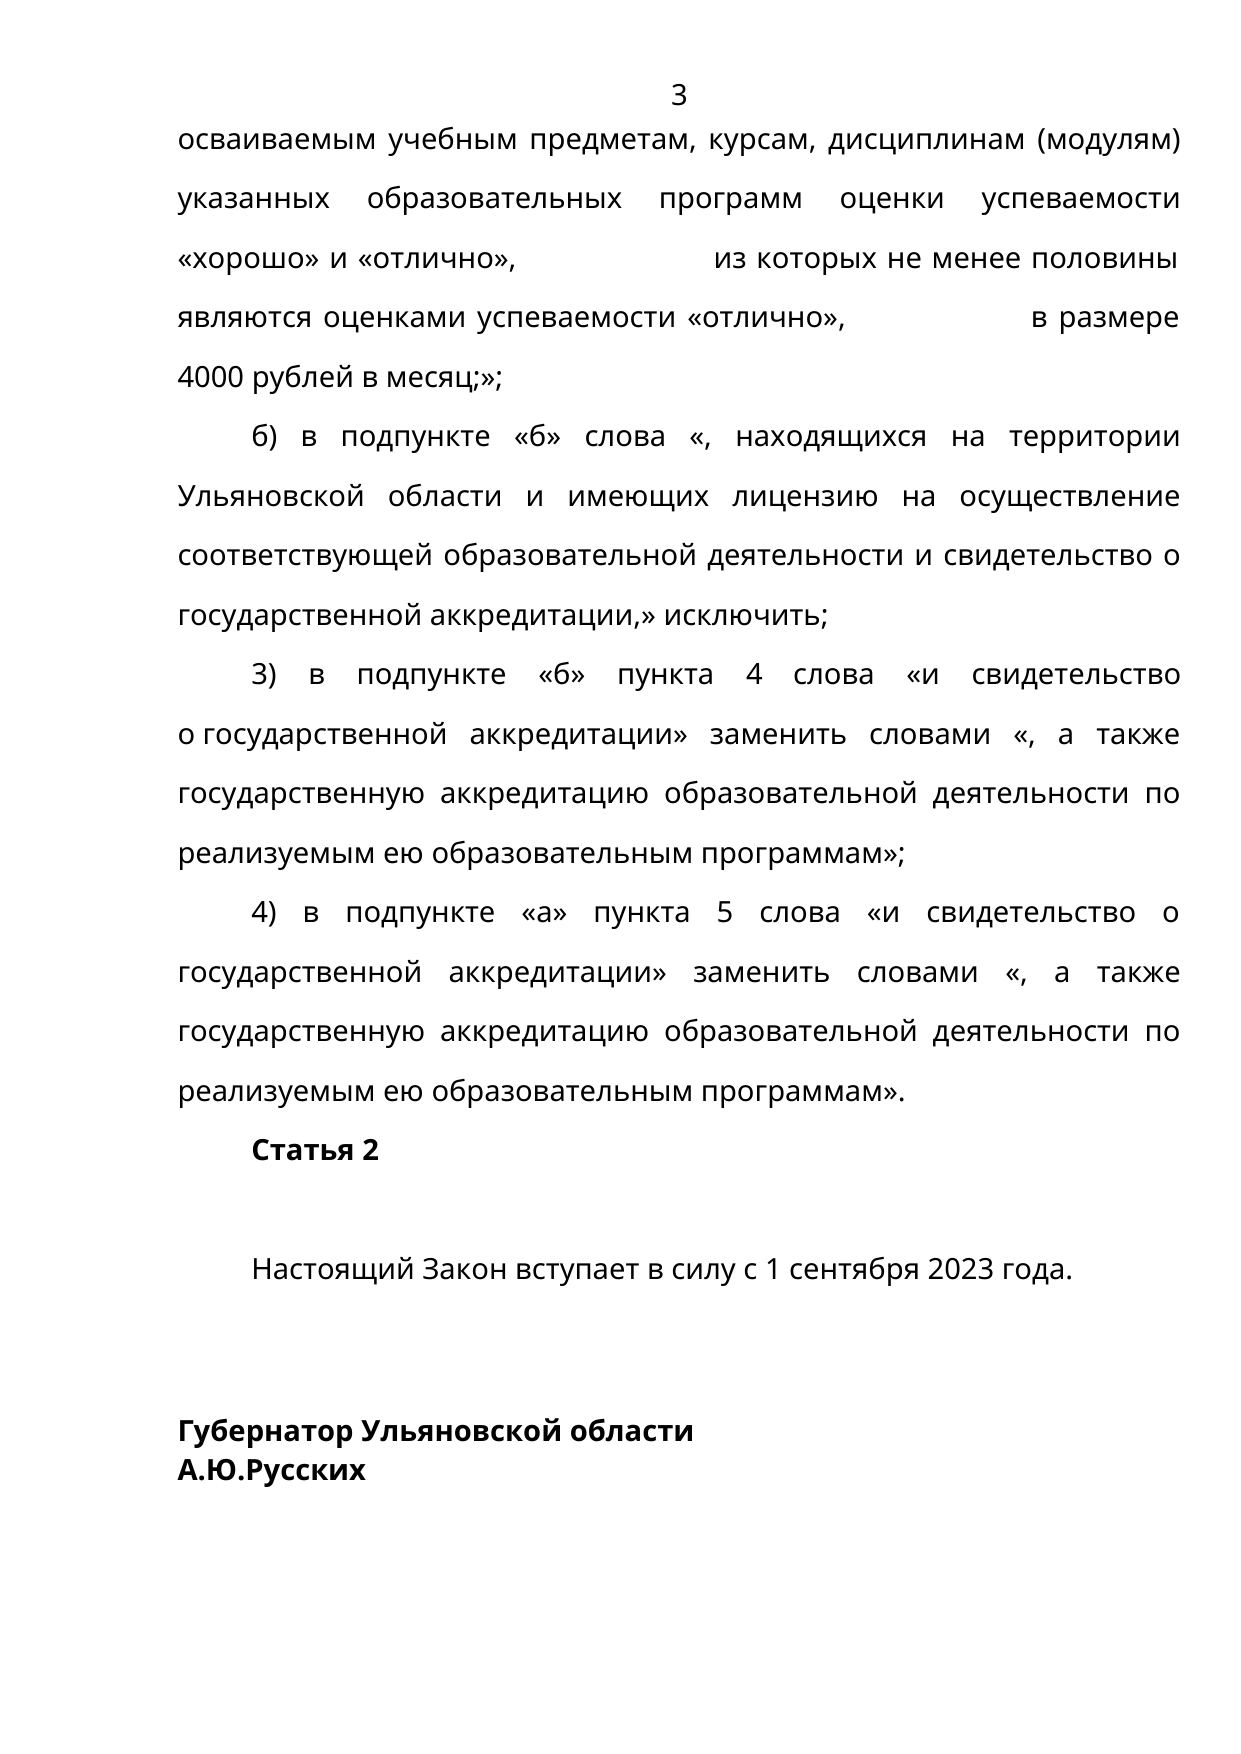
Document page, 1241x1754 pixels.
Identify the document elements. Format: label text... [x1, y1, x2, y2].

text 4) в подпункте «а» пункта 5 слова «и свидетельство о государственной аккредитации» заменить словами «, а также государственную аккредитацию образовательной деятельности по реализуемым ею образовательным программам». [177, 891, 1181, 1109]
text б) в подпункте «б» слова «, находящихся на территории Ульяновской области и имеющих лицензию на осуществление соответствующей образовательной деятельности и свидетельство о государственной аккредитации,» исключить; [177, 416, 1181, 634]
text Статья 2 [177, 1129, 1181, 1169]
text 3) в подпункте «б» пункта 4 слова «и свидетельство о государственной аккредитации» заменить словами «, а также государственную аккредитацию образовательной деятельности по реализуемым ею образовательным программам»; [177, 653, 1181, 872]
text Губернатор Ульяновской области А.Ю.Русских [177, 1410, 1181, 1489]
text Настоящий Закон вступает в силу с 1 сентября 2023 года. [177, 1248, 1181, 1288]
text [177, 118, 1181, 396]
